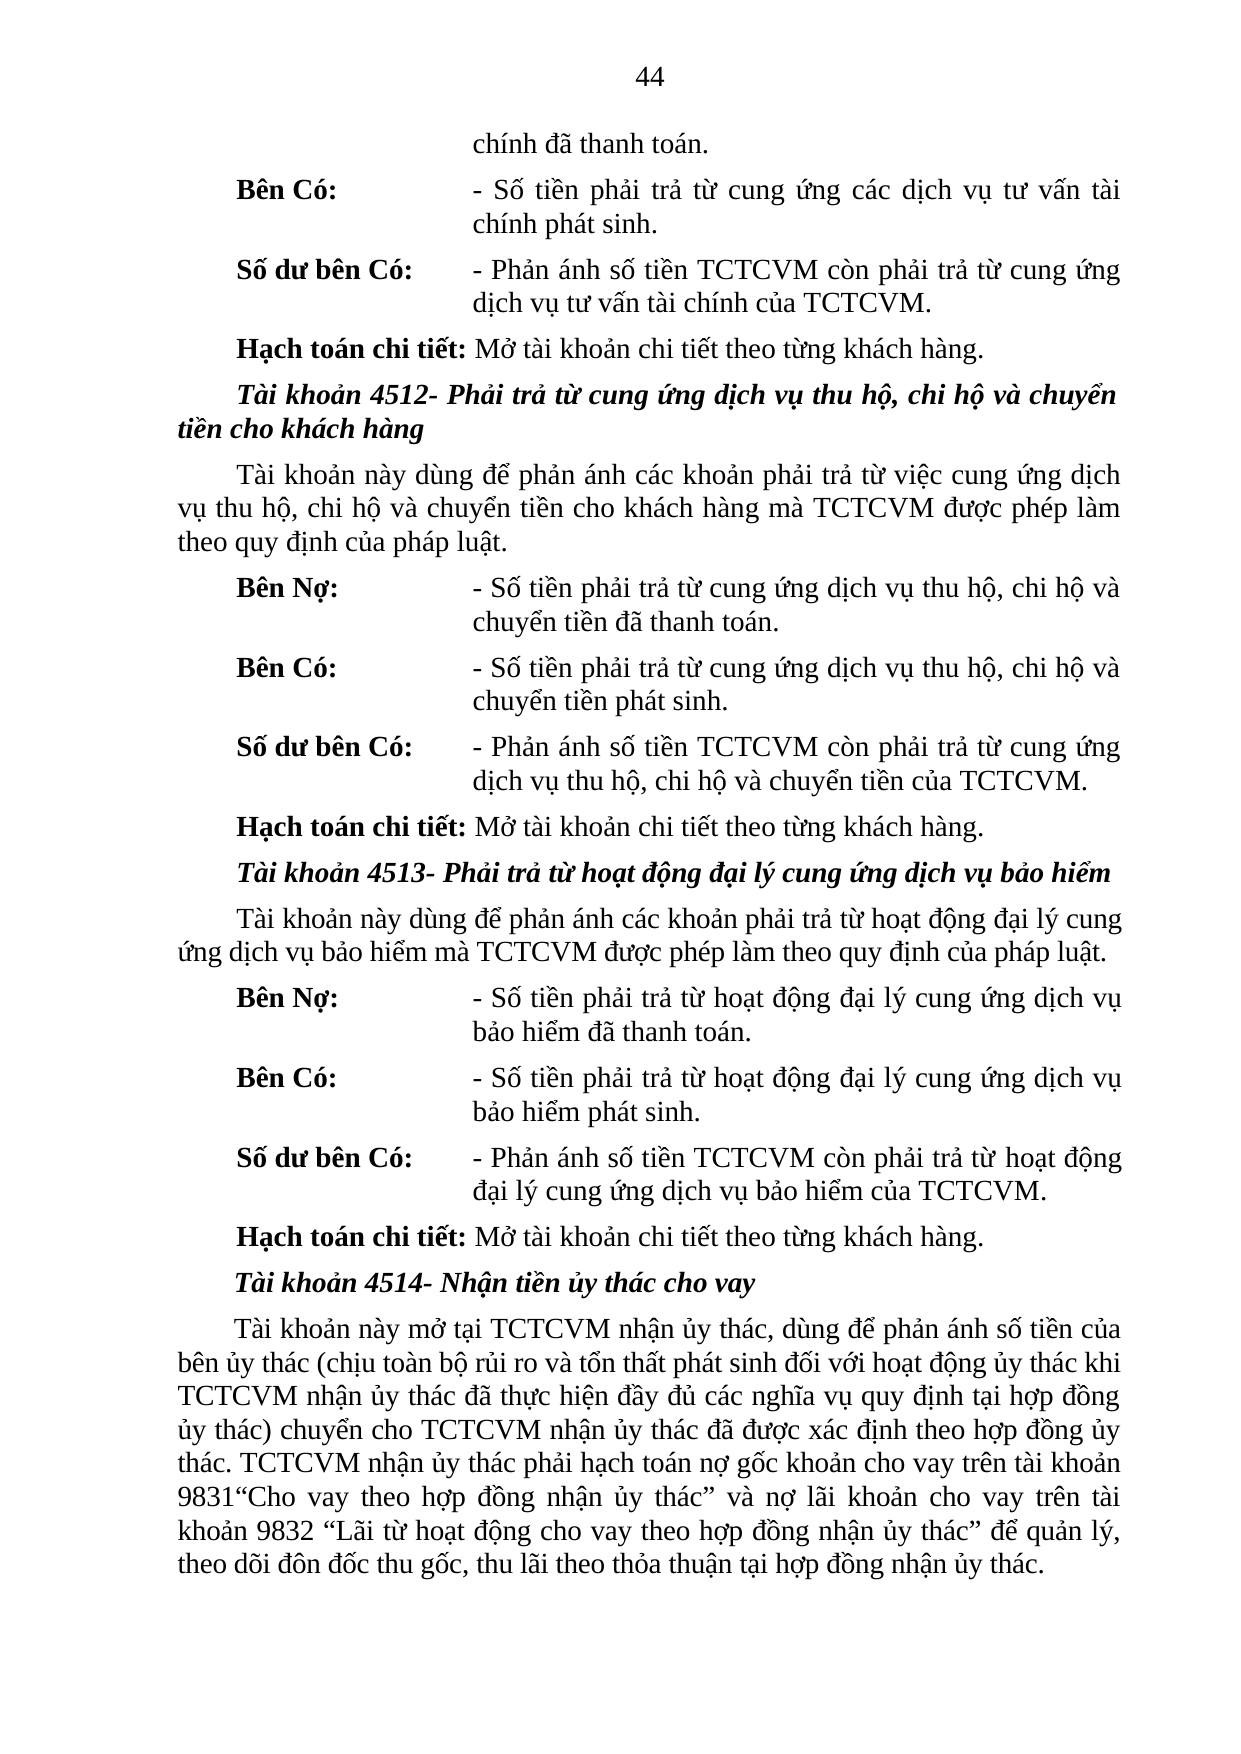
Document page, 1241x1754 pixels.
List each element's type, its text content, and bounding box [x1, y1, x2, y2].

text Bên Có: - Số tiền phải trả từ hoạt động đại lý cung ứng dịch vụ bảo hiểm phát sinh. [236, 1060, 1122, 1127]
text Bên Có: - Số tiền phải trả từ cung ứng dịch vụ thu hộ, chi hộ và chuyển tiền phát sinh. [236, 650, 1122, 717]
text Tài khoản này dùng để phản ánh các khoản phải trả từ việc cung ứng dịch vụ thu hộ, chi hộ và chuyển tiền cho khách hàng mà TCTCVM được phép làm theo quy định của pháp luật. [177, 457, 1122, 558]
text Tài khoản 4512- Phải trả từ cung ứng dịch vụ thu hộ, chi hộ và chuyển tiền cho khách hàng [177, 377, 1122, 444]
text Bên Có: - Số tiền phải trả từ cung ứng các dịch vụ tư vấn tài chính phát sinh. [236, 172, 1122, 239]
text Tài khoản này mở tại TCTCVM nhận ủy thác, dùng để phản ánh số tiền của bên ủy thác (chịu toàn bộ rủi ro và tổn thất phát sinh đối với hoạt động ủy thác khi TCTCVM nhận ủy thác đã thực hiện đầy đủ các nghĩa vụ quy định tại hợp đồng ủy thác) chuyển cho TCTCVM nhận ủy thác đã được xác định theo hợp đồng ủy thác. TCTCVM nhận ủy thác phải hạch toán nợ gốc khoản cho vay trên tài khoản 9831“Cho vay theo hợp đồng nhận ủy thác” và nợ lãi khoản cho vay trên tài khoản 9832 “Lãi từ hoạt động cho vay theo hợp đồng nhận ủy thác” để quản lý, theo dõi đôn đốc thu gốc, thu lãi theo thỏa thuận tại hợp đồng nhận ủy thác. [177, 1311, 1122, 1580]
text Tài khoản này dùng để phản ánh các khoản phải trả từ hoạt động đại lý cung ứng dịch vụ bảo hiểm mà TCTCVM được phép làm theo quy định của pháp luật. [177, 901, 1122, 968]
text Hạch toán chi tiết: Mở tài khoản chi tiết theo từng khách hàng. [177, 1219, 1122, 1253]
text Bên Nợ: - Số tiền phải trả từ cung ứng dịch vụ thu hộ, chi hộ và chuyển tiền đã thanh toán. [236, 570, 1122, 637]
text Bên Nợ: - Số tiền phải trả từ hoạt động đại lý cung ứng dịch vụ bảo hiểm đã thanh toán. [236, 981, 1122, 1048]
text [236, 126, 1122, 160]
text Hạch toán chi tiết: Mở tài khoản chi tiết theo từng khách hàng. [177, 331, 1122, 365]
text Số dư bên Có: - Phản ánh số tiền TCTCVM còn phải trả từ cung ứng dịch vụ tư vấn tài chính của TCTCVM. [177, 252, 1122, 319]
text Hạch toán chi tiết: Mở tài khoản chi tiết theo từng khách hàng. [177, 809, 1122, 842]
text Tài khoản 4514- Nhận tiền ủy thác cho vay [177, 1265, 1122, 1299]
text Số dư bên Có: - Phản ánh số tiền TCTCVM còn phải trả từ hoạt động đại lý cung ứng dịch vụ bảo hiểm của TCTCVM. [177, 1140, 1122, 1207]
text Tài khoản 4513- Phải trả từ hoạt động đại lý cung ứng dịch vụ bảo hiểm [177, 855, 1122, 888]
text Số dư bên Có: - Phản ánh số tiền TCTCVM còn phải trả từ cung ứng dịch vụ thu hộ, chi hộ và chuyển tiền của TCTCVM. [177, 729, 1122, 796]
